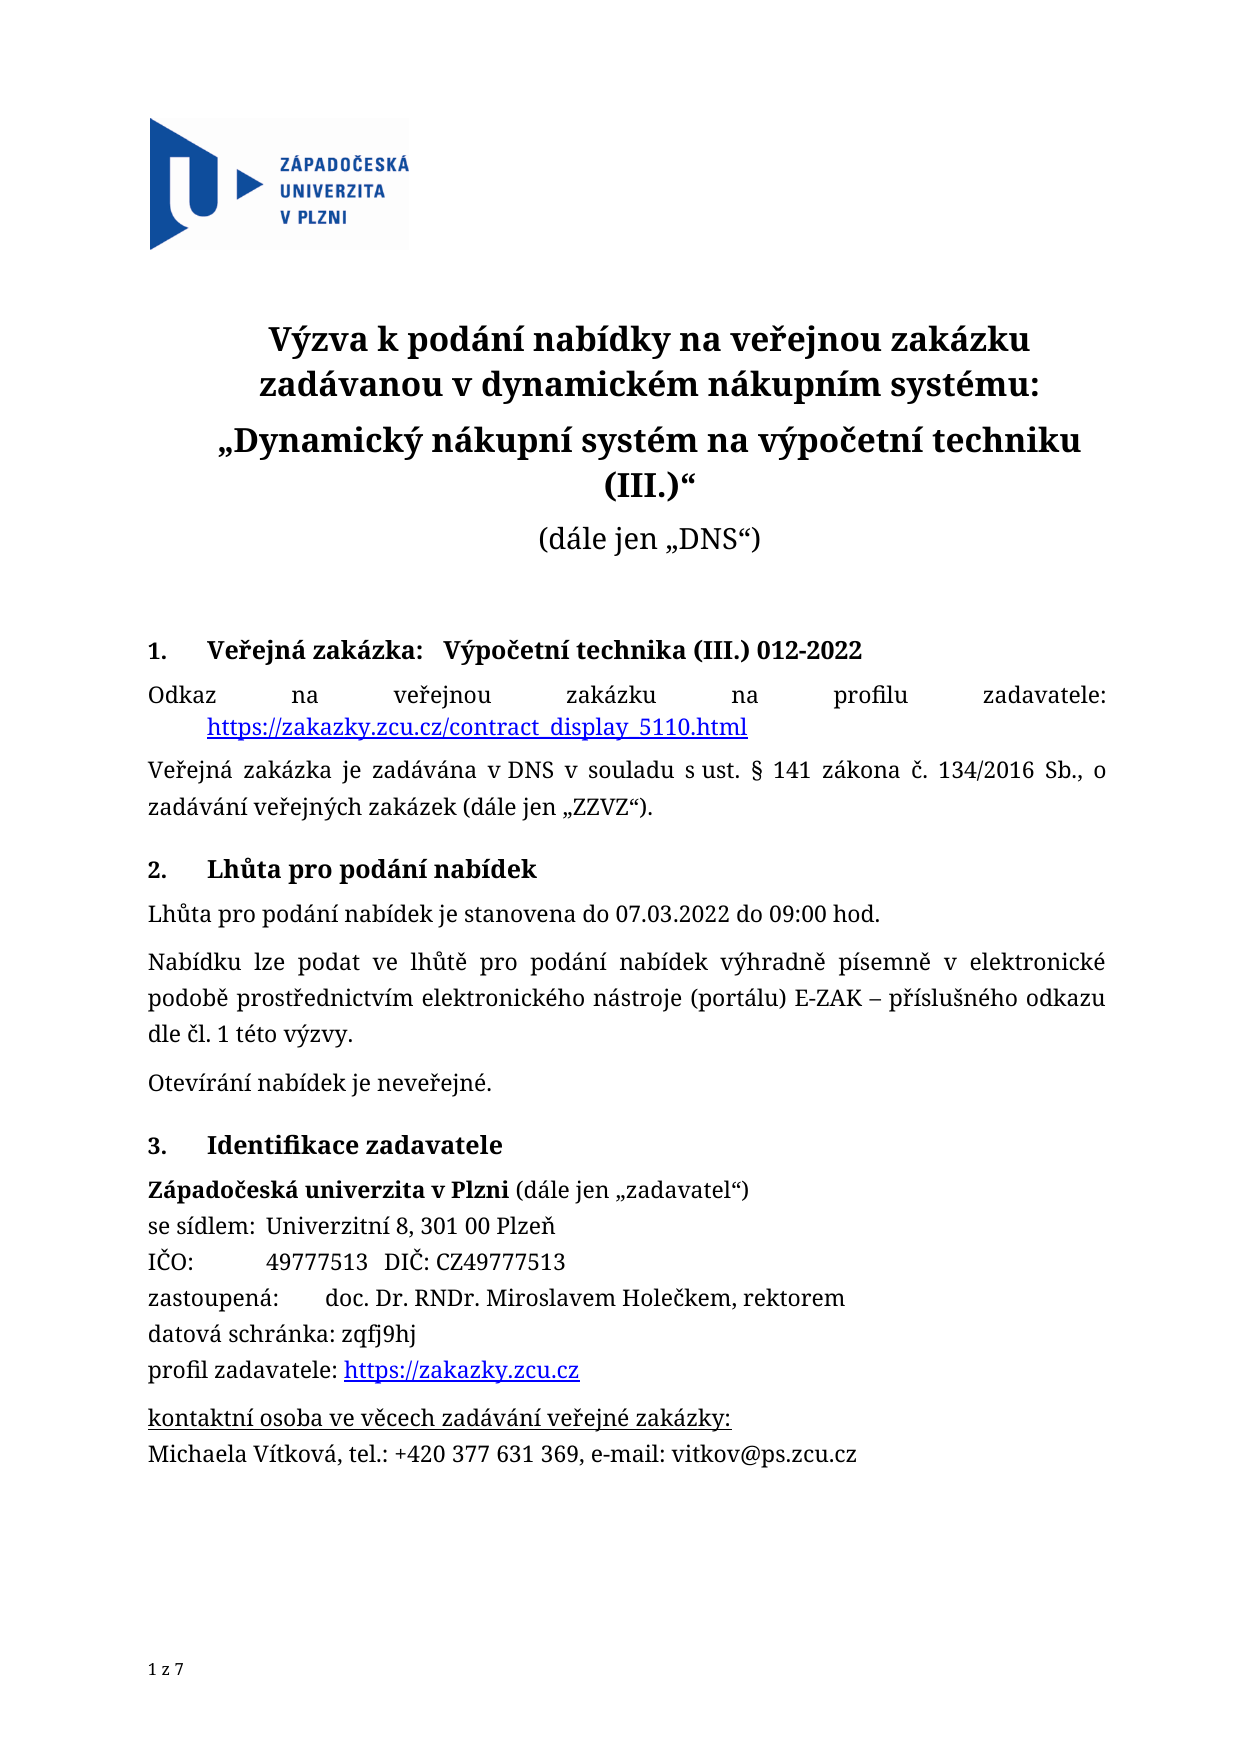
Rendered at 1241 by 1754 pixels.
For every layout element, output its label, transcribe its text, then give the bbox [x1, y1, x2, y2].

picture [150, 118, 409, 250]
text „Dynamický nákupní systém na výpočetní techniku (III.)“ [192, 417, 1107, 508]
text kontaktní osoba ve věcech zadávání veřejné zakázky: [148, 1402, 1107, 1433]
text se sídlem: Univerzitní 8, 301 00 Plzeň [148, 1210, 1107, 1241]
text Veřejná zakázka je zadávána v DNS v souladu s ust. § 141 zákona č. 134/2016 Sb., o zadávání veřejných zakázek (dále jen „ZZVZ“). [148, 754, 1107, 822]
text IČO: 49777513 DIČ: CZ49777513 [148, 1246, 1107, 1277]
text Výzva k podání nabídky na veřejnou zakázku zadávanou v dynamickém nákupním systému: [192, 316, 1107, 406]
text zastoupená: doc. Dr. RNDr. Miroslavem Holečkem, rektorem [148, 1282, 1107, 1313]
text Otevírání nabídek je neveřejné. [148, 1067, 1107, 1098]
text Odkaz na veřejnou zakázku na profilu zadavatele: https://zakazky.zcu.cz/contract_display_5110.html [148, 679, 1107, 742]
text Nabídku lze podat ve lhůtě pro podání nabídek výhradně písemně v elektronické podobě prostřednictvím elektronického nástroje (portálu) E-ZAK – příslušného odkazu dle čl. 1 této výzvy. [148, 946, 1107, 1049]
text Západočeská univerzita v Plzni (dále jen „zadavatel“) [148, 1174, 1107, 1205]
text (dále jen „DNS“) [192, 518, 1107, 558]
subtitle Veřejná zakázka: Výpočetní technika (III.) 012-2022 [148, 633, 1107, 667]
subtitle Lhůta pro podání nabídek [148, 851, 1107, 885]
subtitle Identifikace zadavatele [148, 1128, 1107, 1162]
text datová schránka: zqfj9hj [148, 1318, 1107, 1349]
text Lhůta pro podání nabídek je stanovena do 07.03.2022 do 09:00 hod. [148, 898, 1107, 929]
text profil zadavatele: https://zakazky.zcu.cz [148, 1354, 1107, 1385]
text Michaela Vítková, tel.: +420 377 631 369, e-mail: vitkov@ps.zcu.cz [148, 1438, 1107, 1469]
